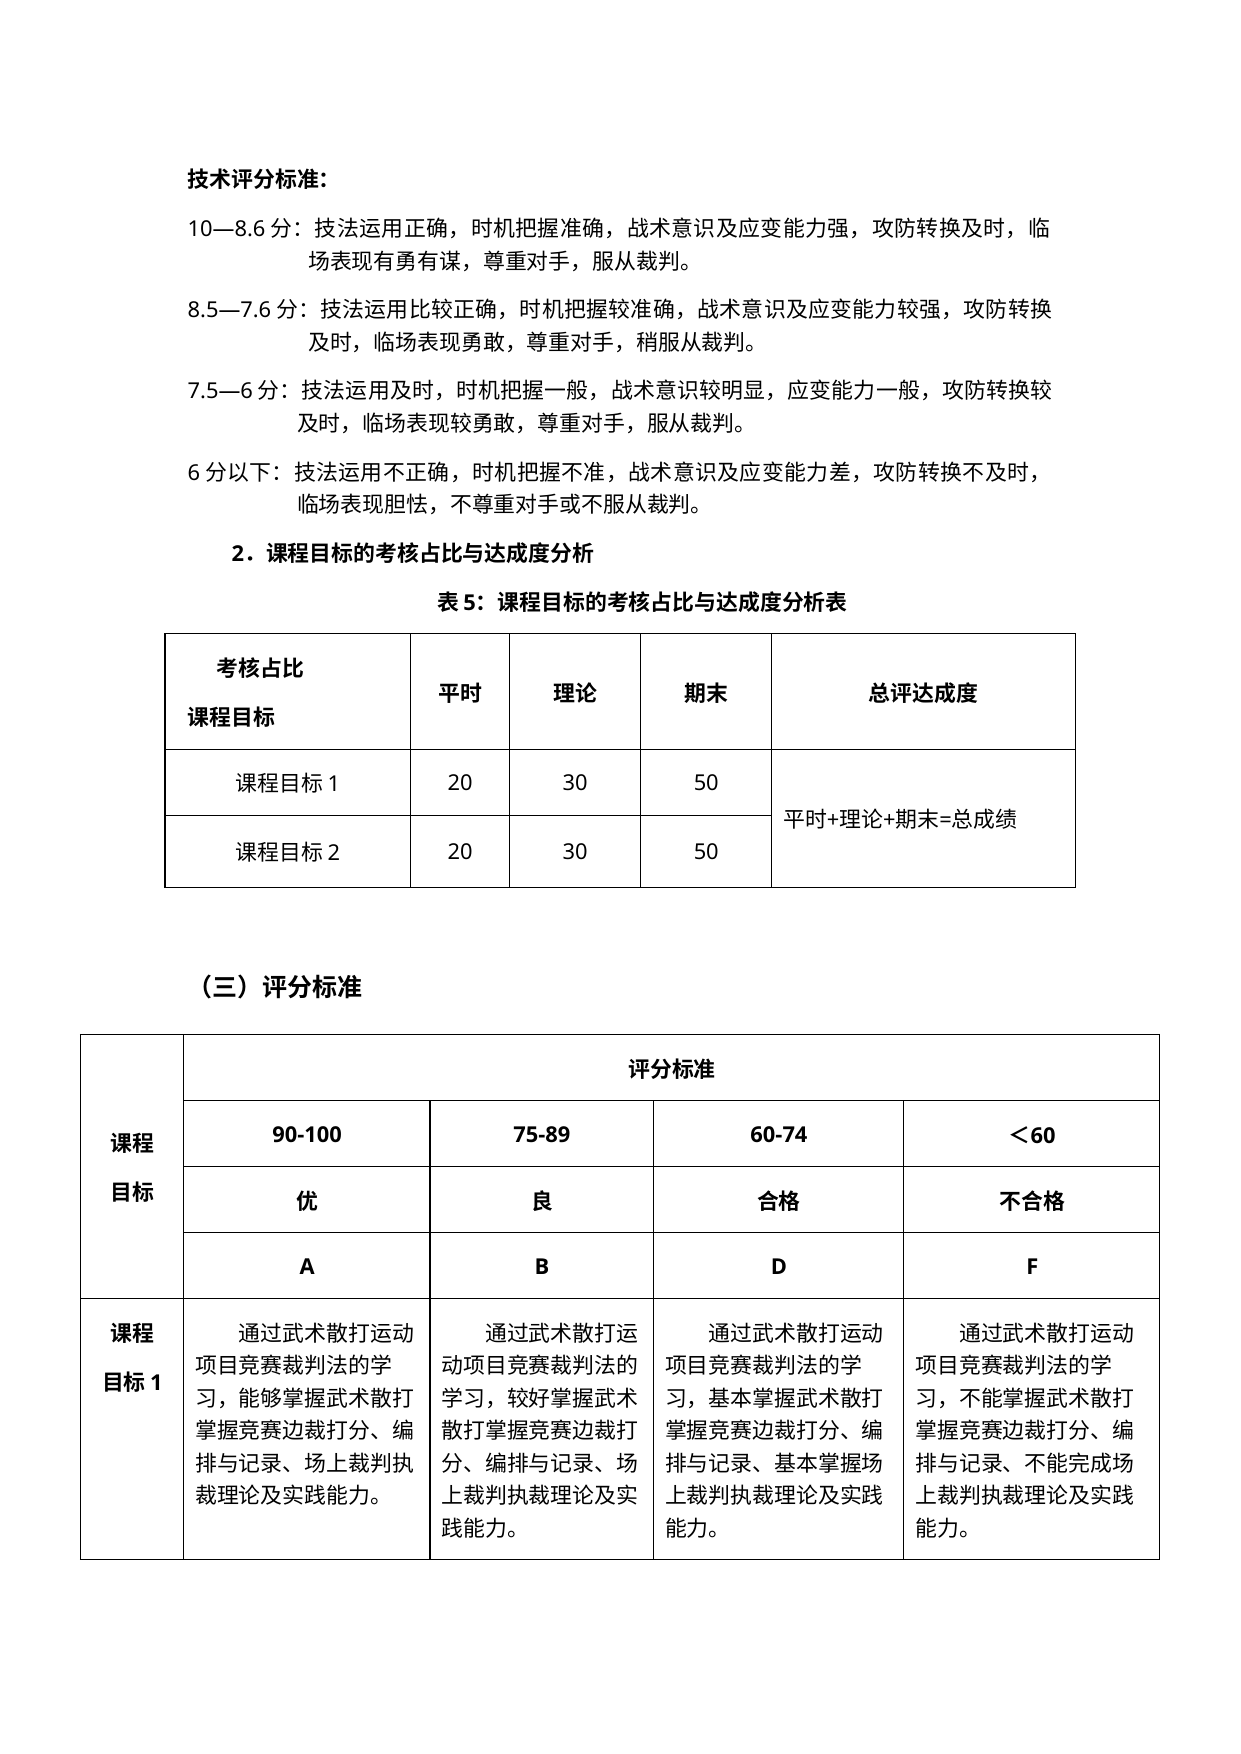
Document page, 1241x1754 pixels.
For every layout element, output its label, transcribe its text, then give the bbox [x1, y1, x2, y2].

table_cell 90-100 [184, 1101, 429, 1166]
table_cell 30 [510, 750, 640, 815]
table_cell 课程 目标1 [81, 1299, 183, 1559]
table_cell 50 [641, 816, 771, 887]
table_header 期末 [641, 634, 771, 748]
table_cell ＜60 [904, 1101, 1159, 1166]
table_header 考核占比 课程目标 [166, 634, 410, 748]
text （三）评分标准 [187, 953, 1053, 1018]
table_header 评分标准 [184, 1035, 1159, 1100]
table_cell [904, 1299, 1159, 1559]
table_header 平时 [411, 634, 509, 748]
table_cell 50 [641, 750, 771, 815]
table_cell 20 [411, 816, 509, 887]
table_cell 75-89 [431, 1101, 653, 1166]
table_cell D [654, 1233, 903, 1298]
table_cell 良 [431, 1167, 653, 1232]
table_cell 20 [411, 750, 509, 815]
text 2．课程目标的考核占比与达成度分析 [187, 536, 1053, 568]
table_cell F [904, 1233, 1159, 1298]
table_cell 课程目标2 [166, 816, 410, 887]
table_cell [184, 1299, 429, 1559]
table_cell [431, 1299, 653, 1559]
table_header 课程 目标 [81, 1035, 183, 1298]
text 表5：课程目标的考核占比与达成度分析表 [187, 584, 1053, 617]
table_header 理论 [510, 634, 640, 748]
text 10—8.6分：技法运用正确，时机把握准确，战术意识及应变能力强，攻防转换及时，临场表现有勇有谋，尊重对手，服从裁判。 [187, 211, 1053, 276]
table_cell 30 [510, 816, 640, 887]
table_cell 不合格 [904, 1167, 1159, 1232]
text 8.5—7.6分：技法运用比较正确，时机把握较准确，战术意识及应变能力较强，攻防转换及时，临场表现勇敢，尊重对手，稍服从裁判。 [187, 292, 1053, 357]
table_cell 课程目标1 [166, 750, 410, 815]
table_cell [654, 1299, 903, 1559]
table_cell A [184, 1233, 429, 1298]
text 7.5—6分：技法运用及时，时机把握一般，战术意识较明显，应变能力一般，攻防转换较及时，临场表现较勇敢，尊重对手，服从裁判。 [187, 373, 1053, 438]
table_cell 60-74 [654, 1101, 903, 1166]
table_cell 平时+理论+期末=总成绩 [772, 750, 1075, 887]
text 6分以下：技法运用不正确，时机把握不准，战术意识及应变能力差，攻防转换不及时，临场表现胆怯，不尊重对手或不服从裁判。 [187, 454, 1053, 519]
table_header 总评达成度 [772, 634, 1075, 748]
table_cell 合格 [654, 1167, 903, 1232]
text 技术评分标准： [187, 162, 1053, 194]
table_cell B [431, 1233, 653, 1298]
table_cell 优 [184, 1167, 429, 1232]
